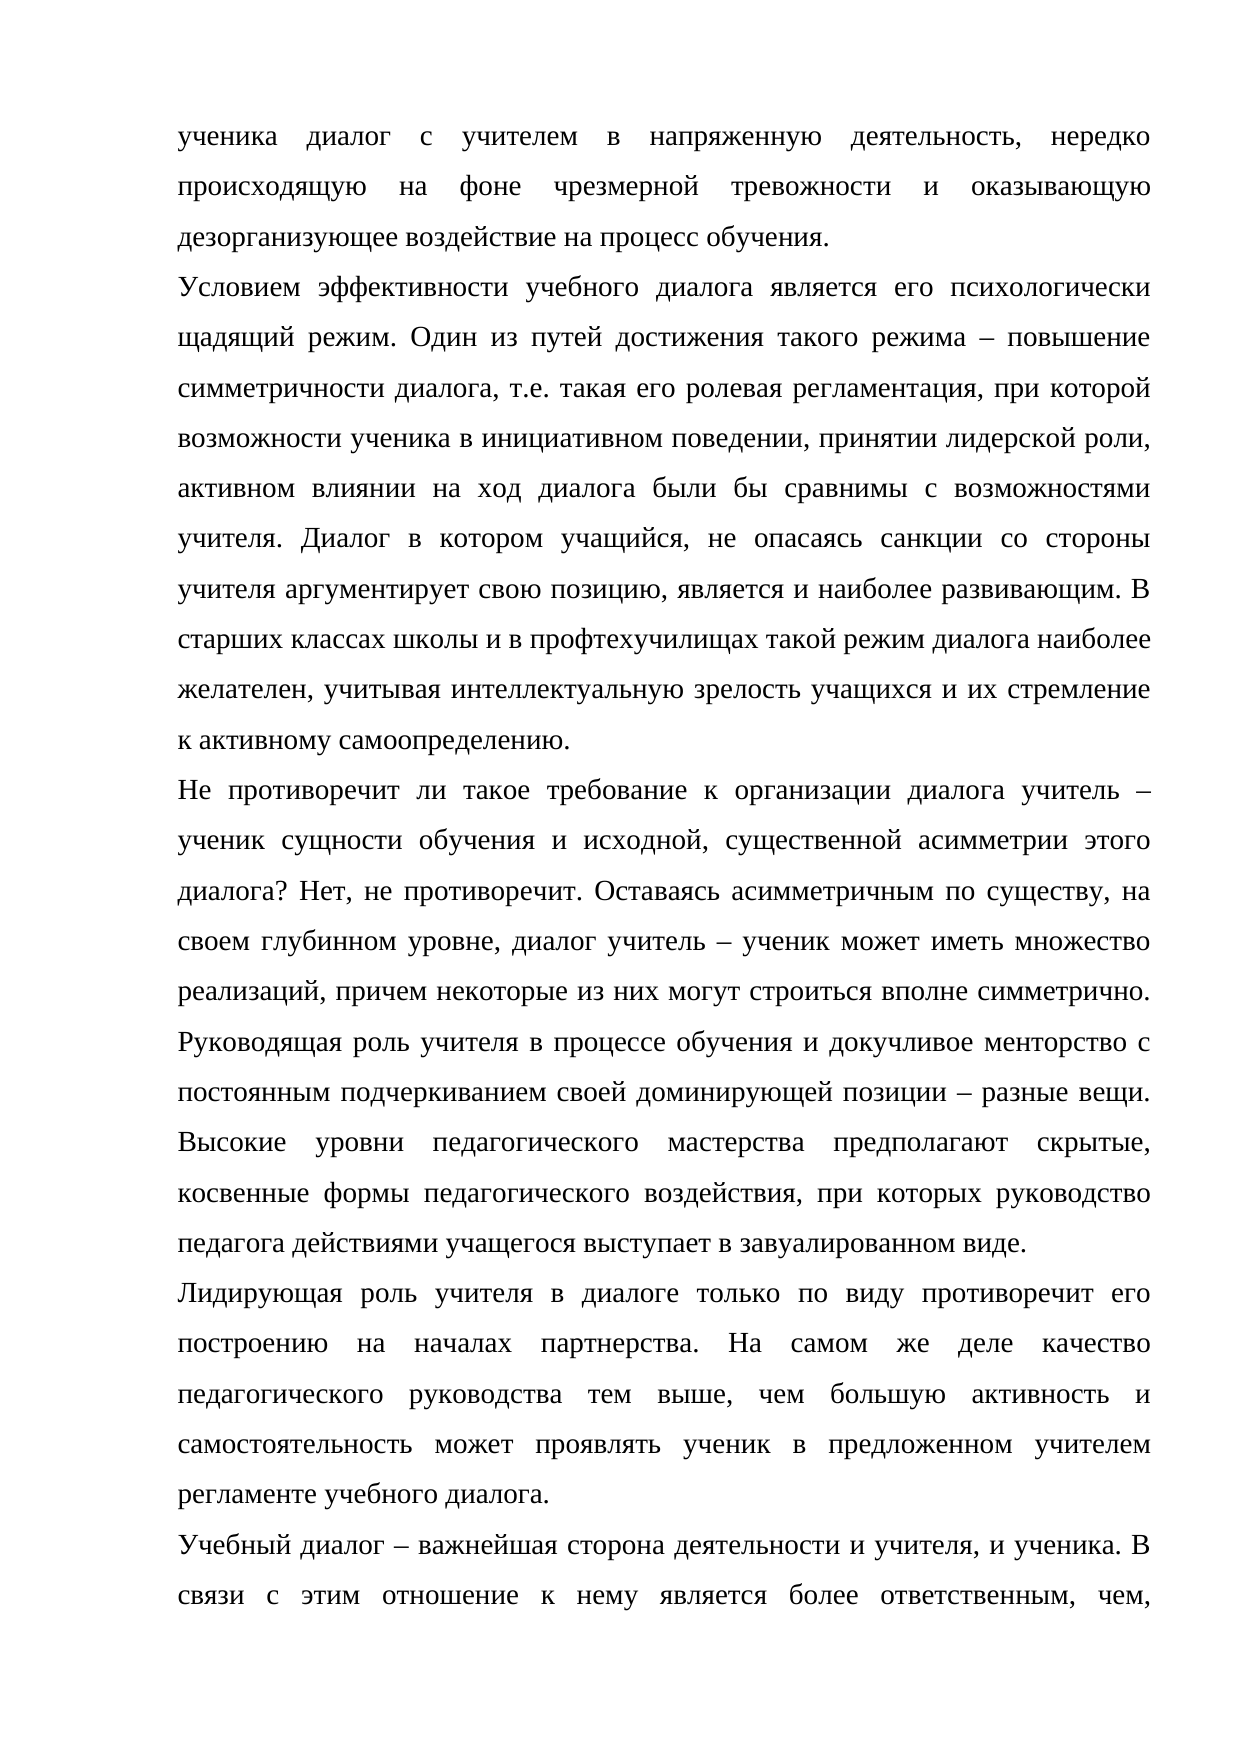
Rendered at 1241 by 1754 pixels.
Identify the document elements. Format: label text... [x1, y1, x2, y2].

text Условием эффективности учебного диалога является его психологически щадящий режим. Один из путей достижения такого режима – повышение симметричности диалога, т.е. такая его ролевая регламентация, при которой возможности ученика в инициативном поведении, принятии лидерской роли, активном влиянии на ход диалога были бы сравнимы с возможностями учителя. Диалог в котором учащийся, не опасаясь санкции со стороны учителя аргументирует свою позицию, является и наиболее развивающим. В старших классах школы и в профтехучилищах такой режим диалога наиболее желателен, учитывая интеллектуальную зрелость учащихся и их стремление к активному самоопределению. [177, 269, 1152, 755]
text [177, 1527, 1152, 1611]
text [177, 118, 1152, 252]
text Не противоречит ли такое требование к организации диалога учитель – ученик сущности обучения и исходной, существенной асимметрии этого диалога? Нет, не противоречит. Оставаясь асимметричным по существу, на своем глубинном уровне, диалог учитель – ученик может иметь множество реализаций, причем некоторые из них могут строиться вполне симметрично. Руководящая роль учителя в процессе обучения и докучливое менторство с постоянным подчеркиванием своей доминирующей позиции – разные вещи. Высокие уровни педагогического мастерства предполагают скрытые, косвенные формы педагогического воздействия, при которых руководство педагога действиями учащегося выступает в завуалированном виде. [177, 772, 1152, 1258]
text Лидирующая роль учителя в диалоге только по виду противоречит его построению на началах партнерства. На самом же деле качество педагогического руководства тем выше, чем большую активность и самостоятельность может проявлять ученик в предложенном учителем регламенте учебного диалога. [177, 1275, 1152, 1510]
